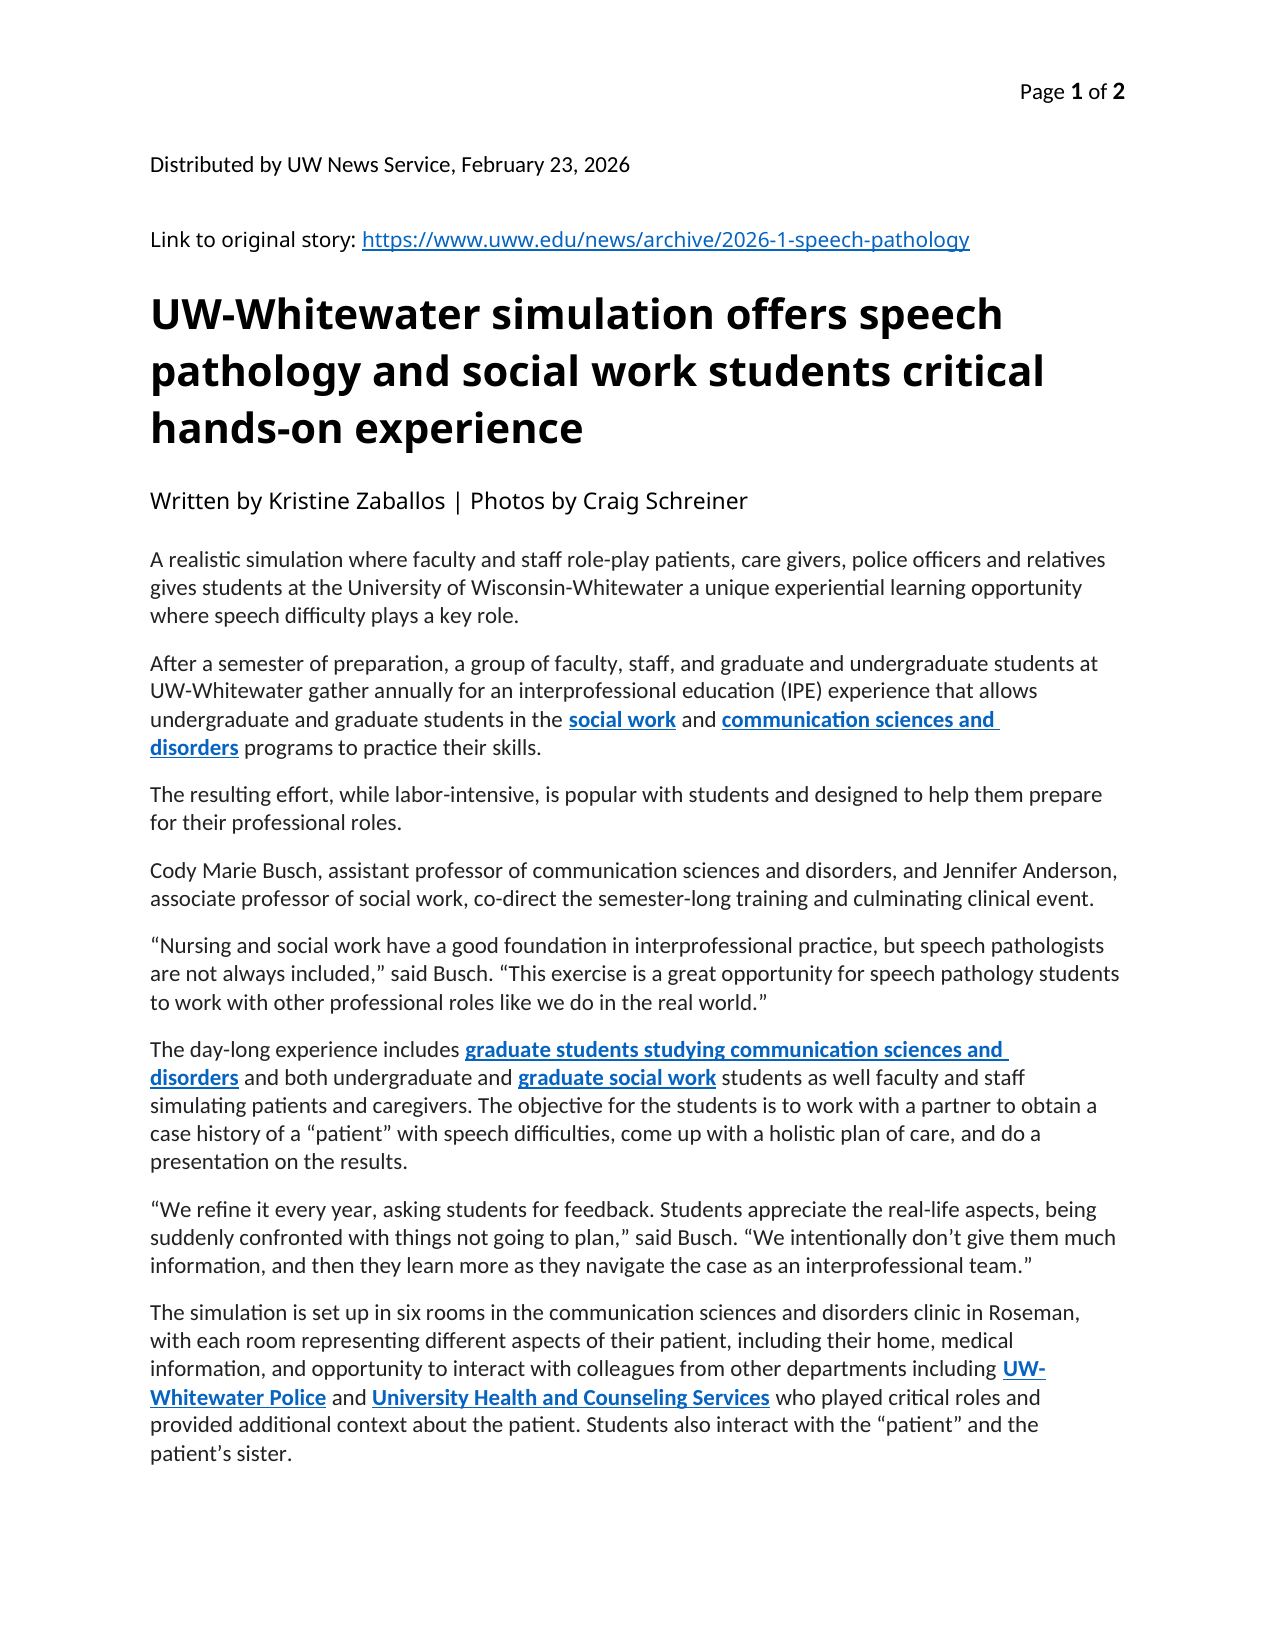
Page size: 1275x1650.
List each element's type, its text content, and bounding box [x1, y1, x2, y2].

text Distributed by UW News Service, February 23, 2026 [150, 150, 1125, 178]
text The simulation is set up in six rooms in the communication sciences and disorders clinic in Roseman, with each room representing different aspects of their patient, including their home, medical information, and opportunity to interact with colleagues from other departments including UW-Whitewater Police and University Health and Counseling Services who played critical roles and provided additional context about the patient. Students also interact with the “patient” and the patient’s sister. [150, 1298, 1125, 1467]
text After a semester of preparation, a group of faculty, staff, and graduate and undergraduate students at UW-Whitewater gather annually for an interprofessional education (IPE) experience that allows undergraduate and graduate students in the social work and communication sciences and disorders programs to practice their skills. [547, 649, 1125, 761]
text UW-Whitewater simulation offers speech pathology and social work students critical hands-on experience [150, 285, 1125, 455]
text The day-long experience includes graduate students studying communication sciences and disorders and both undergraduate and graduate social work students as well faculty and staff simulating patients and caregivers. The objective for the students is to work with a partner to obtain a case history of a “patient” with speech difficulties, come up with a holistic plan of care, and do a presentation on the results. [408, 1035, 1125, 1175]
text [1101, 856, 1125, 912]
text The resulting effort, while labor-intensive, is popular with students and designed to help them prepare for their professional roles. [408, 780, 1125, 836]
text “Nursing and social work have a good foundation in interprofessional practice, but speech pathologists are not always included,” said Busch. “This exercise is a great opportunity for speech pathology students to work with other professional roles like we do in the real world.” [150, 932, 1125, 1016]
text Link to original story: https://www.uww.edu/news/archive/2026-1-speech-pathology [150, 225, 1125, 254]
text Written by Kristine Zaballos | Photos by Craig Schreiner [150, 484, 1125, 516]
text A realistic simulation where faculty and staff role-play patients, care givers, police officers and relatives gives students at the University of Wisconsin-Whitewater a unique experiential learning opportunity where speech difficulty plays a key role. [525, 545, 1125, 629]
